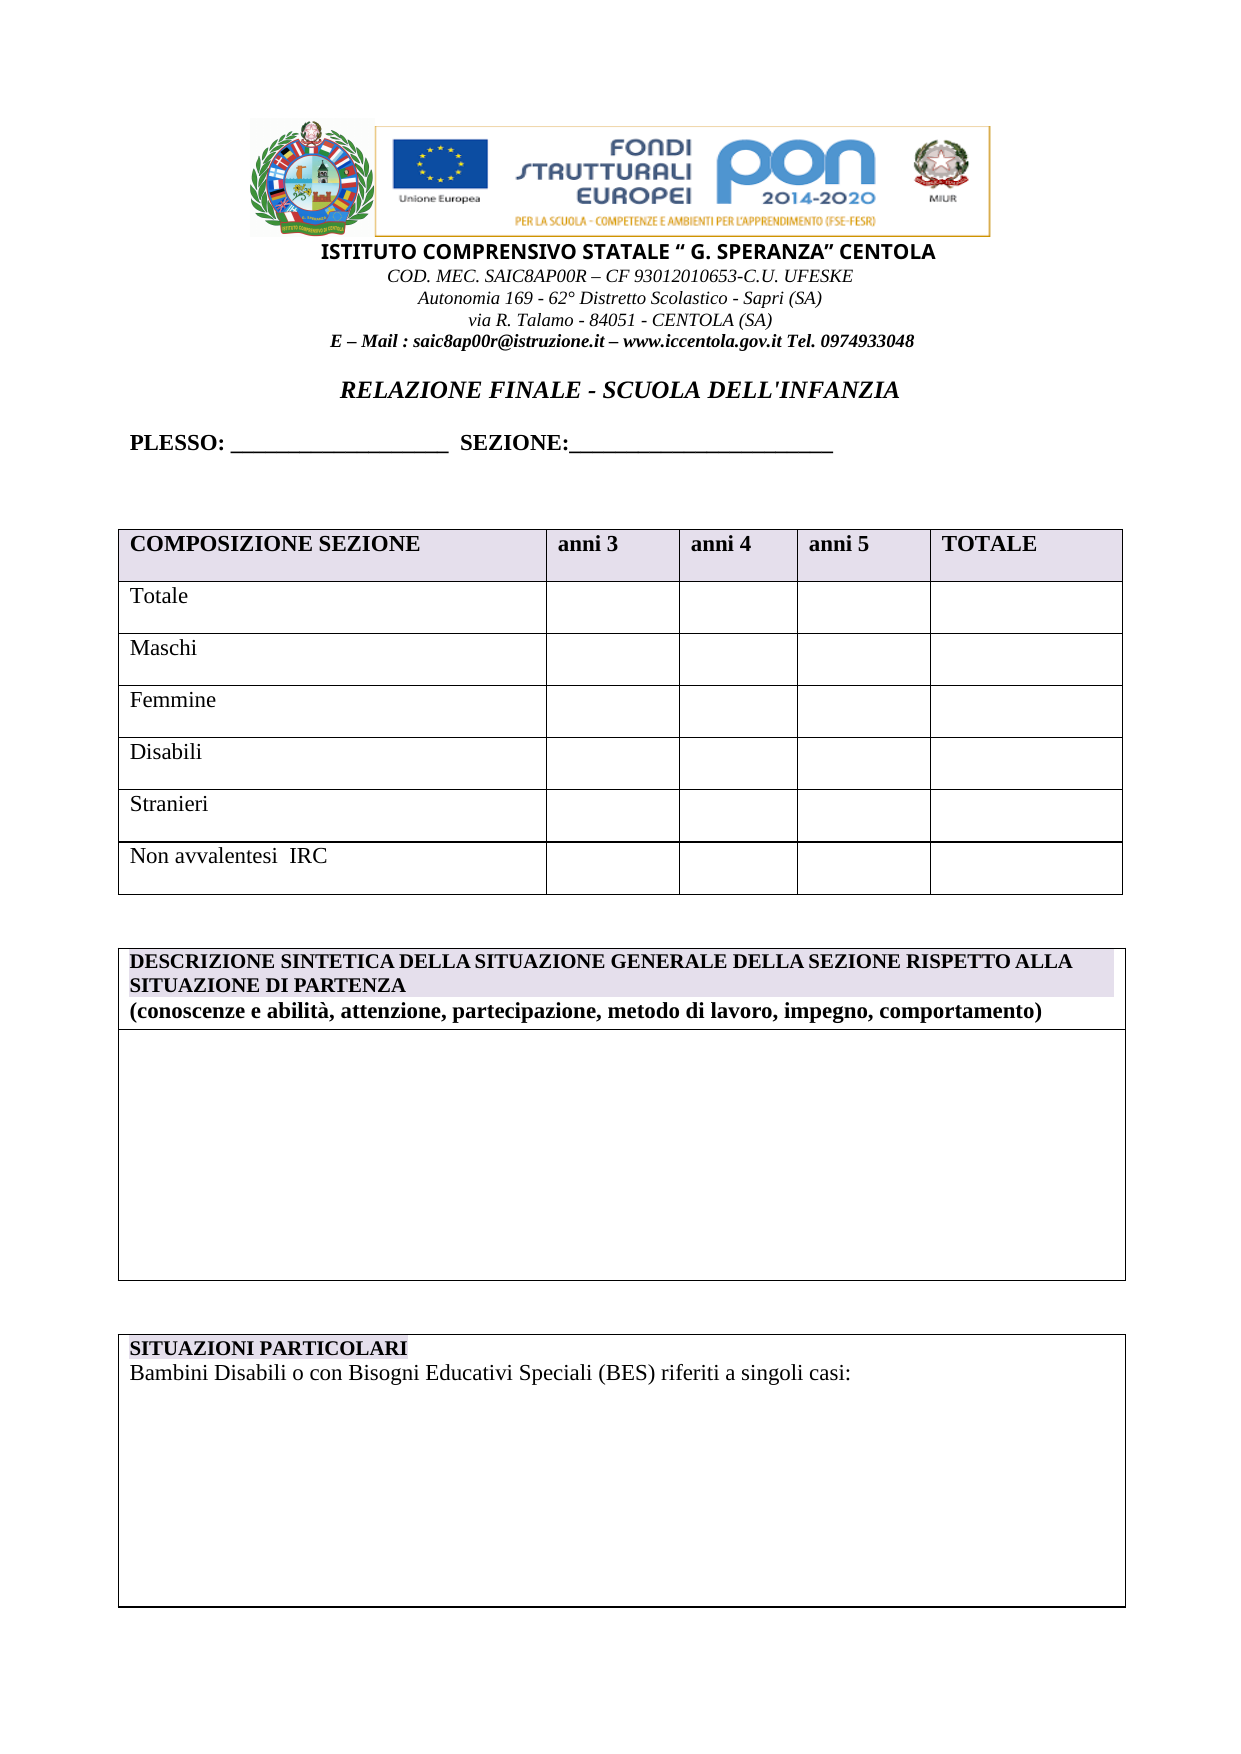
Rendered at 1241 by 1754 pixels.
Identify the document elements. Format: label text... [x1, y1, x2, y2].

picture [249, 118, 991, 237]
table_cell [680, 843, 797, 893]
table_cell [680, 686, 797, 737]
table_header COMPOSIZIONE SEZIONE [119, 530, 546, 581]
text COD. MEC. SAIC8AP00R – CF 93012010653-C.U. UFESKE [118, 265, 1122, 287]
table_header DESCRIZIONE SINTETICA DELLA SITUAZIONE GENERALE DELLA SEZIONE RISPETTO ALLA SITUAZIONE DI PARTENZA (conoscenze e abilità, attenzione, partecipazione, metodo di lavoro, impegno, comportamento) [119, 949, 1125, 1029]
table_header anni 4 [680, 530, 797, 581]
table_cell Disabili [119, 738, 546, 789]
table_header SITUAZIONI PARTICOLARI Bambini Disabili o con Bisogni Educativi Speciali (BES) riferiti a singoli casi: [119, 1335, 1125, 1606]
table_cell [680, 738, 797, 789]
table_cell [119, 1030, 1125, 1280]
table_cell [798, 686, 930, 737]
table_cell [547, 738, 679, 789]
text PLESSO: ___________________ SEZIONE:_______________________ [118, 429, 1122, 456]
table_cell [931, 686, 1122, 737]
table_cell [931, 634, 1122, 685]
table_cell [547, 582, 679, 633]
table_header anni 3 [547, 530, 679, 581]
table_cell [931, 738, 1122, 789]
table_cell [798, 843, 930, 893]
table_cell [680, 634, 797, 685]
table_cell [680, 582, 797, 633]
text E – Mail : saic8ap00r@istruzione.it – www.iccentola.gov.it Tel. 0974933048 [118, 330, 1122, 352]
table_cell Stranieri [119, 790, 546, 841]
table_cell [680, 790, 797, 841]
table_cell [547, 686, 679, 737]
table_cell [798, 634, 930, 685]
table_cell Femmine [119, 686, 546, 737]
text via R. Talamo - 84051 - CENTOLA (SA) [118, 308, 1122, 330]
table_cell [547, 634, 679, 685]
text Autonomia 169 - 62° Distretto Scolastico - Sapri (SA) [118, 287, 1122, 308]
table_header anni 5 [798, 530, 930, 581]
table_cell [798, 738, 930, 789]
table_cell [547, 843, 679, 893]
table_cell [931, 790, 1122, 841]
text RELAZIONE FINALE - SCUOLA DELL'INFANZIA [118, 376, 1122, 404]
table_cell [547, 790, 679, 841]
table_cell [798, 790, 930, 841]
table_cell Totale [119, 582, 546, 633]
table_cell [931, 843, 1122, 893]
text ISTITUTO COMPRENSIVO STATALE “ G. SPERANZA” CENTOLA [118, 237, 1122, 265]
table_cell Non avvalentesi IRC [119, 843, 546, 893]
table_cell Maschi [119, 634, 546, 685]
table_header TOTALE [931, 530, 1122, 581]
table_cell [931, 582, 1122, 633]
table_cell [798, 582, 930, 633]
